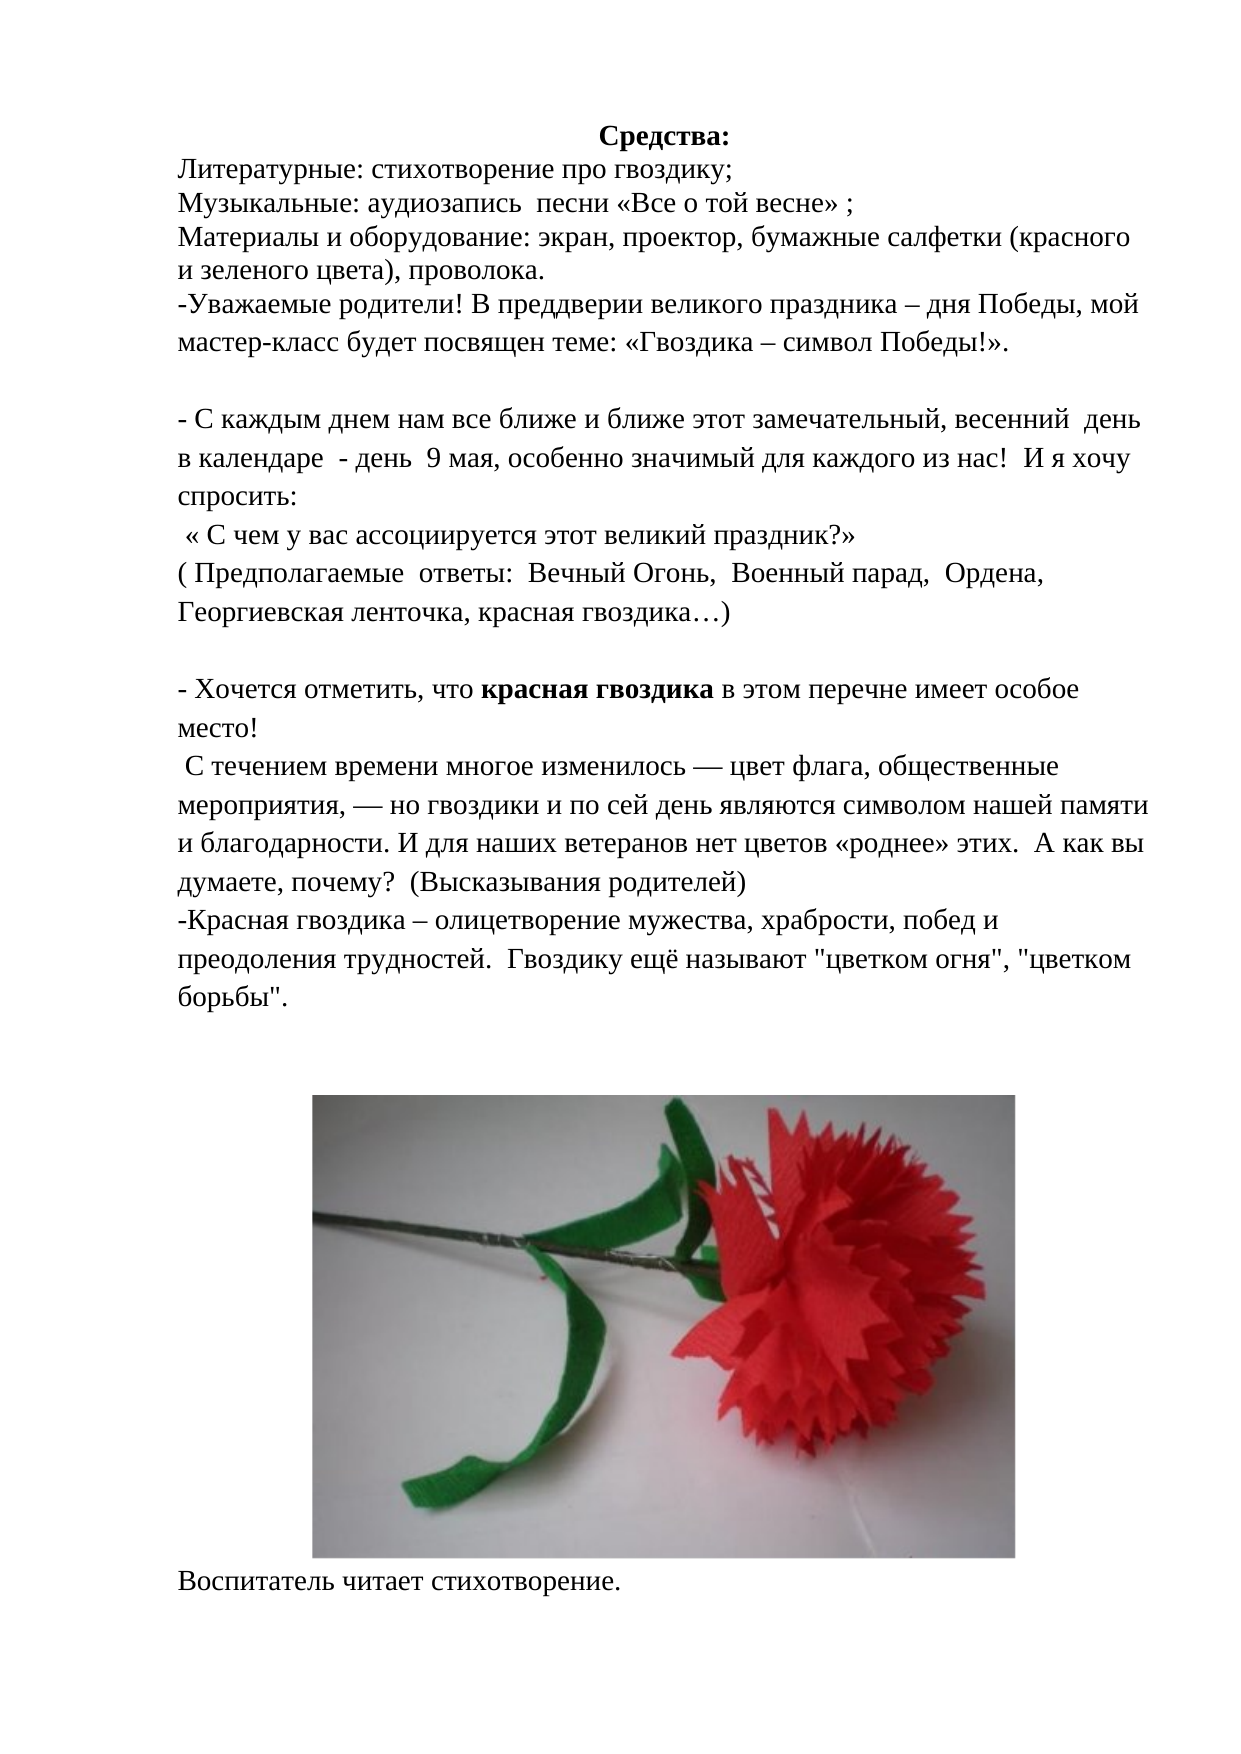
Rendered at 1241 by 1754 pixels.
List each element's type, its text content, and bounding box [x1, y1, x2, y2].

text Литературные: стихотворение про гвоздику; [177, 152, 1152, 185]
text -Уважаемые родители! В преддверии великого праздника – дня Победы, мой мастер-класс будет посвящен теме: «Гвоздика – символ Победы!». [177, 286, 1152, 358]
text -Красная гвоздика – олицетворение мужества, храбрости, побед и преодоления трудностей. Гвоздику ещё называют "цветком огня", "цветком борьбы". [177, 902, 1152, 1013]
picture [312, 1095, 1017, 1560]
text Средства: [177, 118, 1152, 152]
text ( Предполагаемые ответы: Вечный Огонь, Военный парад, Ордена, Георгиевская ленточка, красная гвоздика…) [177, 556, 1152, 628]
text С течением времени многое изменилось — цвет флага, общественные мероприятия, — но гвоздики и по сей день являются символом нашей памяти и благодарности. И для наших ветеранов нет цветов «роднее» этих. А как вы думаете, почему? (Высказывания родителей) [177, 748, 1152, 897]
text « С чем у вас ассоциируется этот великий праздник?» [177, 517, 1152, 551]
text - С каждым днем нам все ближе и ближе этот замечательный, весенний день в календаре - день 9 мая, особенно значимый для каждого из нас! И я хочу спросить: [177, 401, 1152, 512]
list Воспитатель читает стихотворение. [177, 1563, 1152, 1597]
text Материалы и оборудование: экран, проектор, бумажные салфетки (красного и зеленого цвета), проволока. [177, 219, 1152, 286]
text - Хочется отметить, что красная гвоздика в этом перечне имеет особое место! [177, 671, 1152, 743]
text Музыкальные: аудиозапись песни «Все о той весне» ; [177, 185, 1152, 219]
